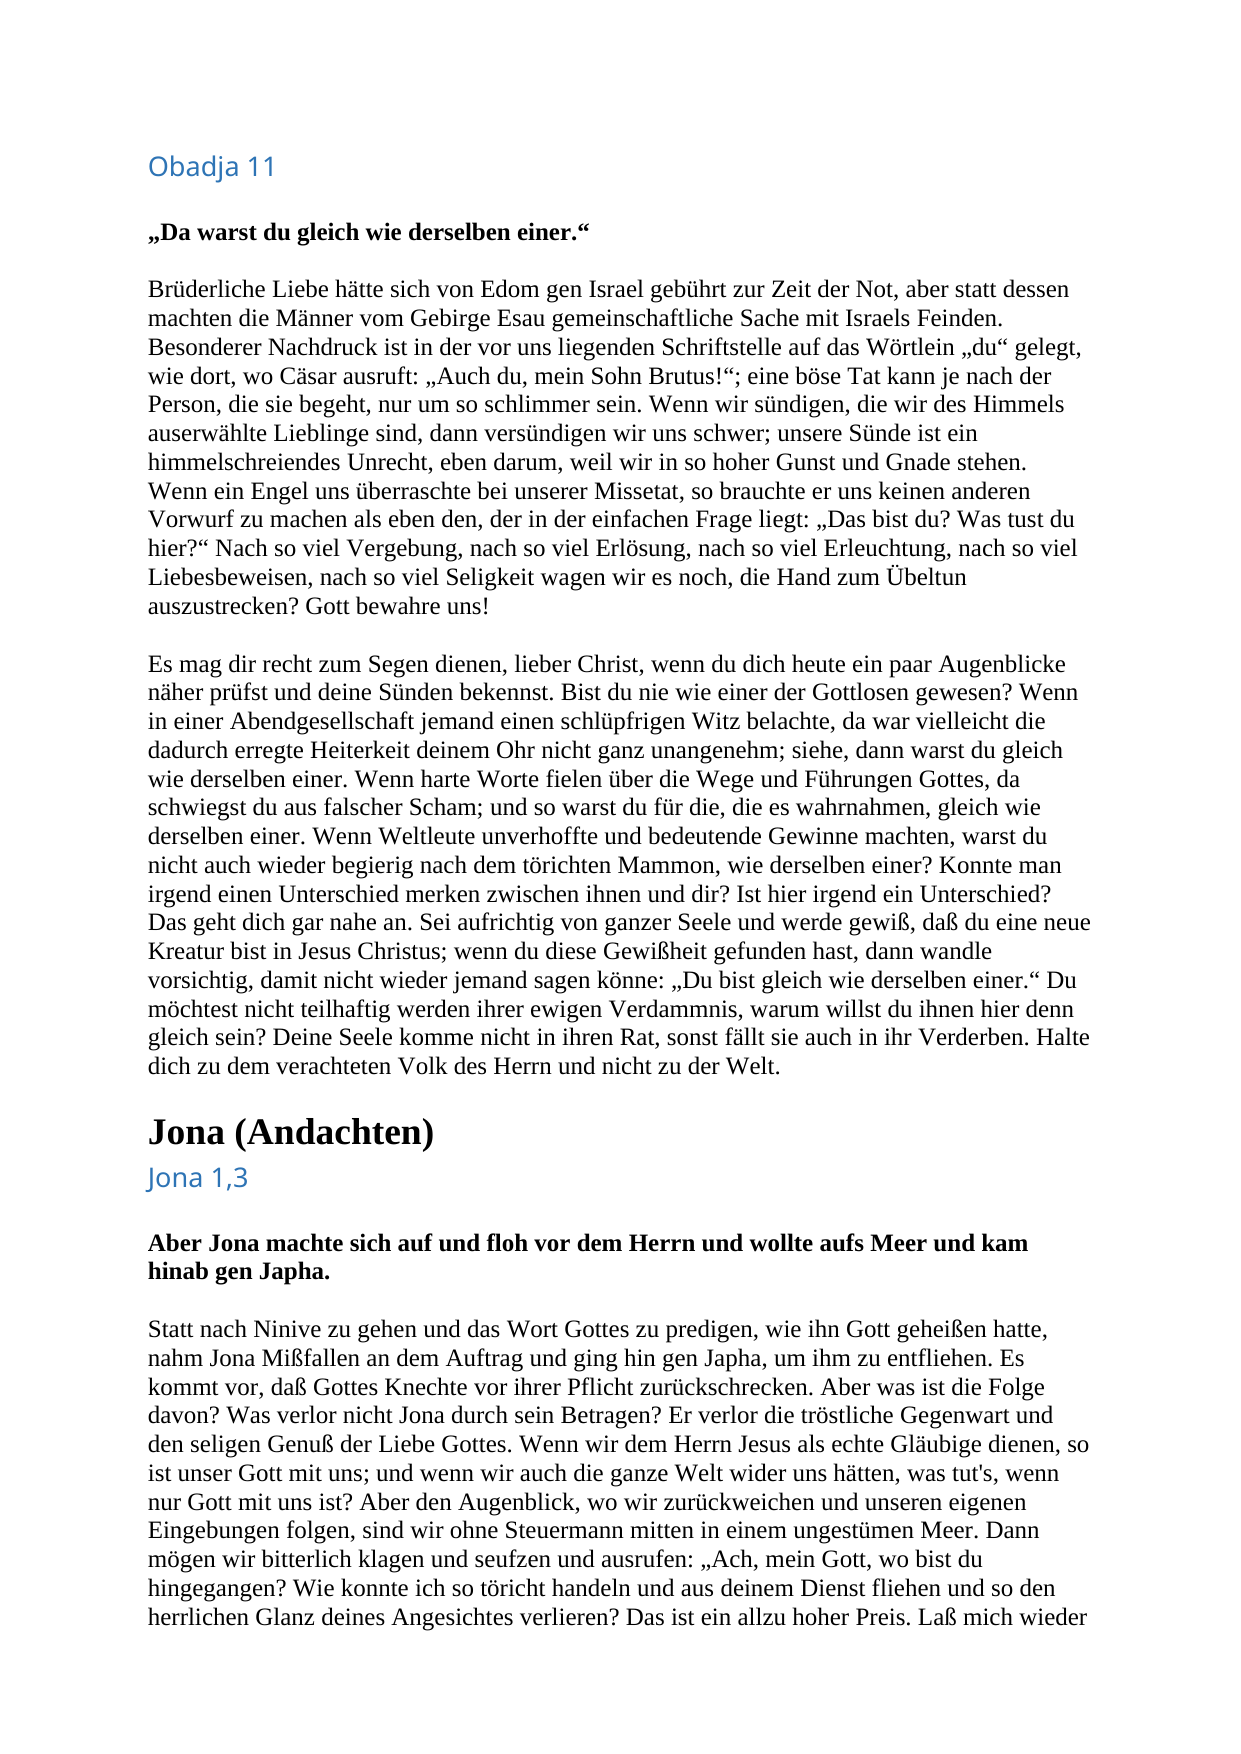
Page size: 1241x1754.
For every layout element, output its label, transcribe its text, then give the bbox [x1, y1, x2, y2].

subtitle Jona (Andachten) [148, 1109, 1093, 1152]
text Es mag dir recht zum Segen dienen, lieber Christ, wenn du dich heute ein paar Augenblicke näher prüfst und deine Sünden bekennst. Bist du nie wie einer der Gottlosen gewesen? Wenn in einer Abendgesellschaft jemand einen schlüpfrigen Witz belachte, da war vielleicht die dadurch erregte Heiterkeit deinem Ohr nicht ganz unangenehm; siehe, dann warst du gleich wie derselben einer. Wenn harte Worte fielen über die Wege und Führungen Gottes, da schwiegst du aus falscher Scham; und so warst du für die, die es wahrnahmen, gleich wie derselben einer. Wenn Weltleute unverhoffte und bedeutende Gewinne machten, warst du nicht auch wieder begierig nach dem törichten Mammon, wie derselben einer? Konnte man irgend einen Unterschied merken zwischen ihnen und dir? Ist hier irgend ein Unterschied? Das geht dich gar nahe an. Sei aufrichtig von ganzer Seele und werde gewiß, daß du eine neue Kreatur bist in Jesus Christus; wenn du diese Gewißheit gefunden hast, dann wandle vorsichtig, damit nicht wieder jemand sagen könne: „Du bist gleich wie derselben einer.“ Du möchtest nicht teilhaftig werden ihrer ewigen Verdammnis, warum willst du ihnen hier denn gleich sein? Deine Seele komme nicht in ihren Rat, sonst fällt sie auch in ihr Verderben. Halte dich zu dem verachteten Volk des Herrn und nicht zu der Welt. [148, 649, 1093, 1080]
text Brüderliche Liebe hätte sich von Edom gen Israel gebührt zur Zeit der Not, aber statt dessen machten die Männer vom Gebirge Esau gemeinschaftliche Sache mit Israels Feinden. Besonderer Nachdruck ist in der vor uns liegenden Schriftstelle auf das Wörtlein „du“ gelegt, wie dort, wo Cäsar ausruft: „Auch du, mein Sohn Brutus!“; eine böse Tat kann je nach der Person, die sie begeht, nur um so schlimmer sein. Wenn wir sündigen, die wir des Himmels auserwählte Lieblinge sind, dann versündigen wir uns schwer; unsere Sünde ist ein himmelschreiendes Unrecht, eben darum, weil wir in so hoher Gunst und Gnade stehen. Wenn ein Engel uns überraschte bei unserer Missetat, so brauchte er uns keinen anderen Vorwurf zu machen als eben den, der in der einfachen Frage liegt: „Das bist du? Was tust du hier?“ Nach so viel Vergebung, nach so viel Erlösung, nach so viel Erleuchtung, nach so viel Liebesbeweisen, nach so viel Seligkeit wagen wir es noch, die Hand zum Übeltun auszustrecken? Gott bewahre uns! [148, 274, 1093, 619]
subtitle Jona 1,3 [148, 1159, 1093, 1196]
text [148, 1314, 1093, 1631]
subtitle Obadja 11 [148, 148, 1093, 184]
text „Da warst du gleich wie derselben einer.“ [148, 217, 1093, 245]
text Aber Jona machte sich auf und floh vor dem Herrn und wollte aufs Meer und kam hinab gen Japha. [148, 1228, 1093, 1285]
